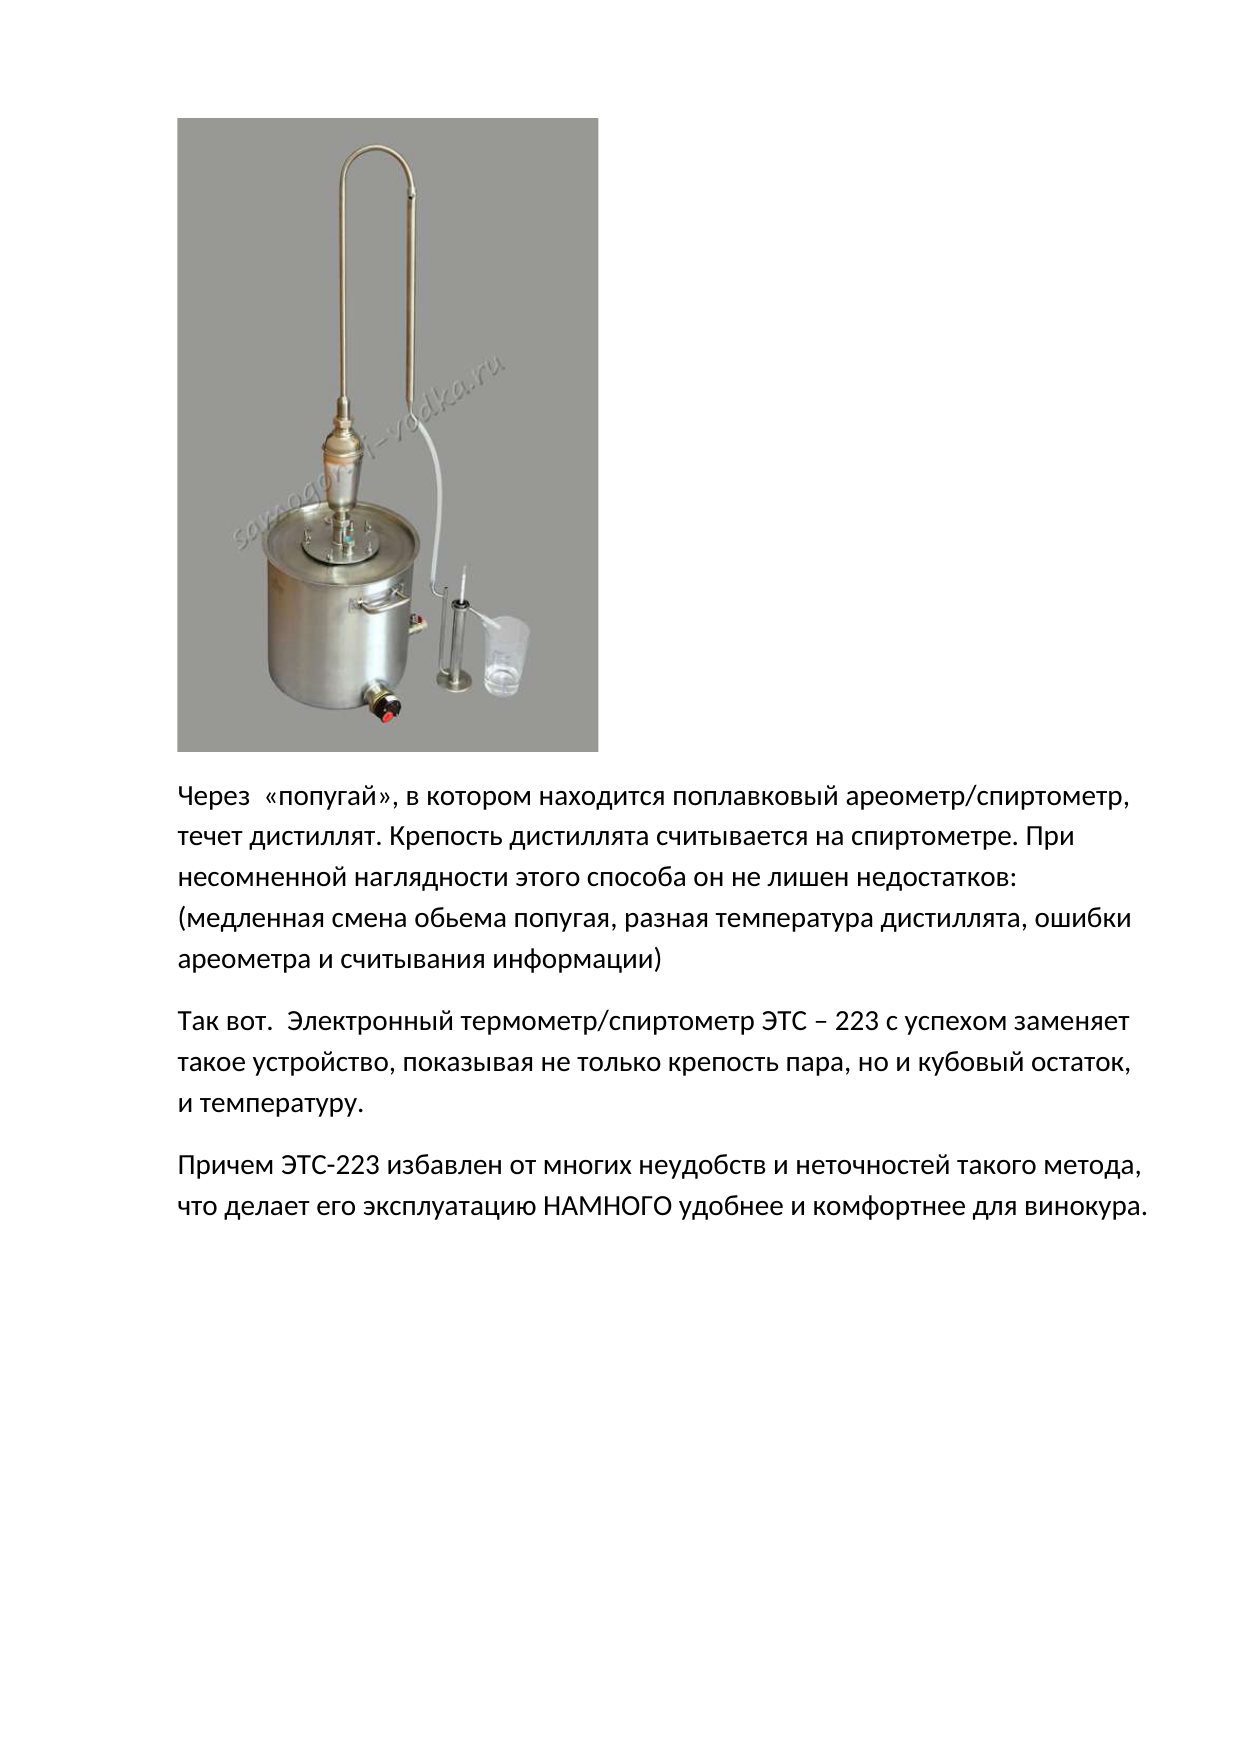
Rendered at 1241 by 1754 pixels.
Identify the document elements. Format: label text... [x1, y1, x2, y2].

text Причем ЭТС-223 избавлен от многих неудобств и неточностей такого метода, что делает его эксплуатацию НАМНОГО удобнее и комфортнее для винокура. [177, 1146, 1152, 1222]
text Так вот. Электронный термометр/спиртометр ЭТС – 223 с успехом заменяет такое устройство, показывая не только крепость пара, но и кубовый остаток, и температуру. [177, 1002, 1152, 1119]
picture [177, 118, 599, 752]
text Через «попугай», в котором находится поплавковый ареометр/спиртометр, течет дистиллят. Крепость дистиллята считывается на спиртометре. При несомненной наглядности этого способа он не лишен недостатков: (медленная смена обьема попугая, разная температура дистиллята, ошибки ареометра и считывания информации) [177, 777, 1152, 976]
